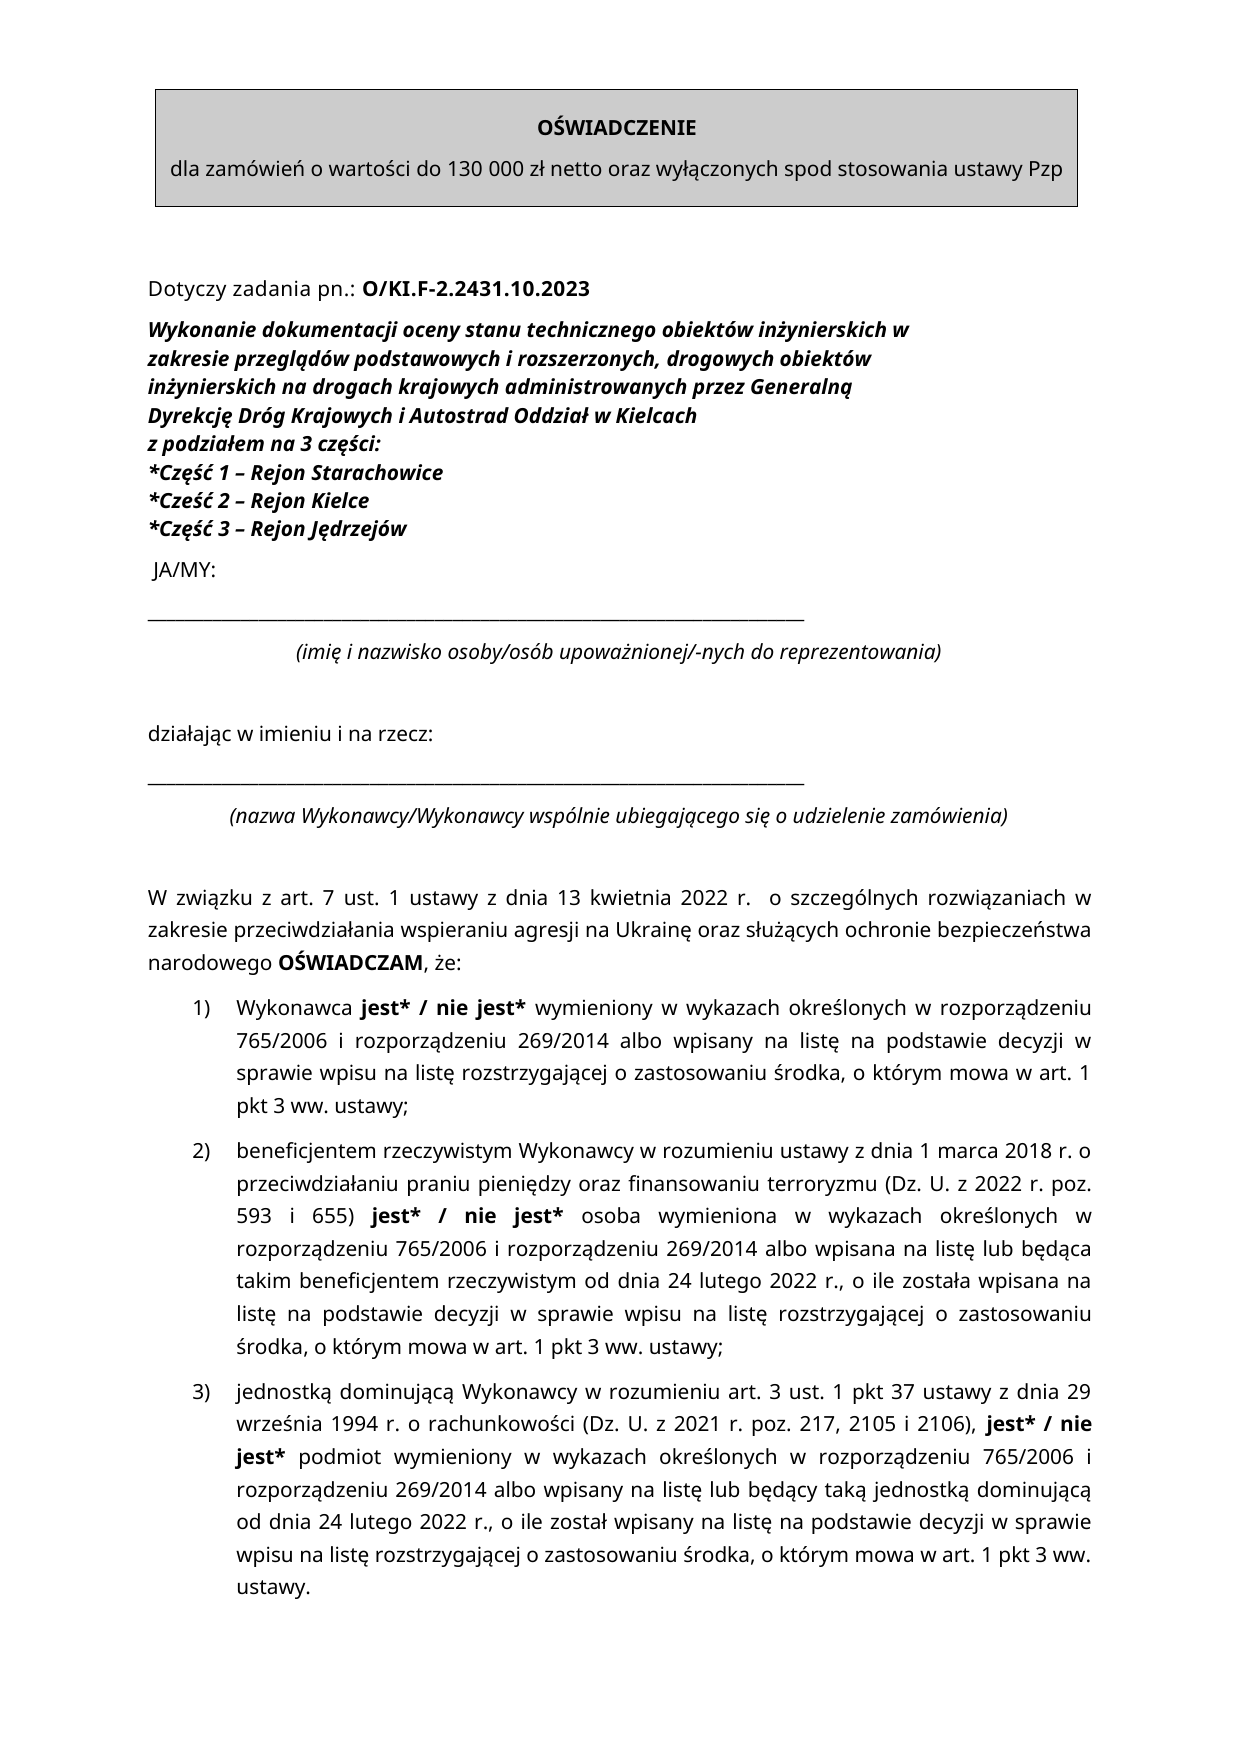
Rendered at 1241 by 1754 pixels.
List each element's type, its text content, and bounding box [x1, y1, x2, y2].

text *Cześć 2 – Rejon Kielce [148, 486, 1093, 514]
text działając w imieniu i na rzecz: [148, 719, 1093, 748]
text 2) beneficjentem rzeczywistym Wykonawcy w rozumieniu ustawy z dnia 1 marca 2018 r. o przeciwdziałaniu praniu pieniędzy oraz finansowaniu terroryzmu (Dz. U. z 2022 r. poz. 593 i 655) jest* / nie jest* osoba wymieniona w wykazach określonych w rozporządzeniu 765/2006 i rozporządzeniu 269/2014 albo wpisana na listę lub będąca takim beneficjentem rzeczywistym od dnia 24 lutego 2022 r., o ile została wpisana na listę na podstawie decyzji w sprawie wpisu na listę rozstrzygającej o zastosowaniu środka, o którym mowa w art. 1 pkt 3 ww. ustawy; [192, 1136, 1093, 1360]
text 3) jednostką dominującą Wykonawcy w rozumieniu art. 3 ust. 1 pkt 37 ustawy z dnia 29 września 1994 r. o rachunkowości (Dz. U. z 2021 r. poz. 217, 2105 i 2106), jest* / nie jest* podmiot wymieniony w wykazach określonych w rozporządzeniu 765/2006 i rozporządzeniu 269/2014 albo wpisany na listę lub będący taką jednostką dominującą od dnia 24 lutego 2022 r., o ile został wpisany na listę na podstawie decyzji w sprawie wpisu na listę rozstrzygającej o zastosowaniu środka, o którym mowa w art. 1 pkt 3 ww. ustawy. [192, 1377, 1093, 1601]
text Dotyczy zadania pn.: O/KI.F-2.2431.10.2023 [148, 274, 1093, 303]
text *Część 3 – Rejon Jędrzejów [148, 514, 1093, 543]
text Wykonanie dokumentacji oceny stanu technicznego obiektów inżynierskich w [148, 315, 1093, 344]
text zakresie przeglądów podstawowych i rozszerzonych, drogowych obiektów [148, 344, 1093, 372]
text inżynierskich na drogach krajowych administrowanych przez Generalną [148, 372, 1093, 401]
text _______________________________________________________________________ [148, 760, 1093, 788]
table_header OŚWIADCZENIE dla zamówień o wartości do 130 000 zł netto oraz wyłączonych spod stosowania ustawy Pzp [156, 90, 1077, 206]
text (imię i nazwisko osoby/osób upoważnionej/-nych do reprezentowania) [148, 637, 1093, 666]
text W związku z art. 7 ust. 1 ustawy z dnia 13 kwietnia 2022 r. o szczególnych rozwiązaniach w zakresie przeciwdziałania wspieraniu agresji na Ukrainę oraz służących ochronie bezpieczeństwa narodowego OŚWIADCZAM, że: [148, 883, 1093, 977]
text *Część 1 – Rejon Starachowice [148, 458, 1093, 486]
text z podziałem na 3 części: [148, 429, 1093, 458]
text (nazwa Wykonawcy/Wykonawcy wspólnie ubiegającego się o udzielenie zamówienia) [148, 801, 1093, 829]
text _______________________________________________________________________ [148, 596, 1093, 625]
text Dyrekcję Dróg Krajowych i Autostrad Oddział w Kielcach [148, 401, 1093, 429]
text 1) Wykonawca jest* / nie jest* wymieniony w wykazach określonych w rozporządzeniu 765/2006 i rozporządzeniu 269/2014 albo wpisany na listę na podstawie decyzji w sprawie wpisu na listę rozstrzygającej o zastosowaniu środka, o którym mowa w art. 1 pkt 3 ww. ustawy; [192, 993, 1093, 1119]
text JA/MY: [148, 555, 1093, 584]
